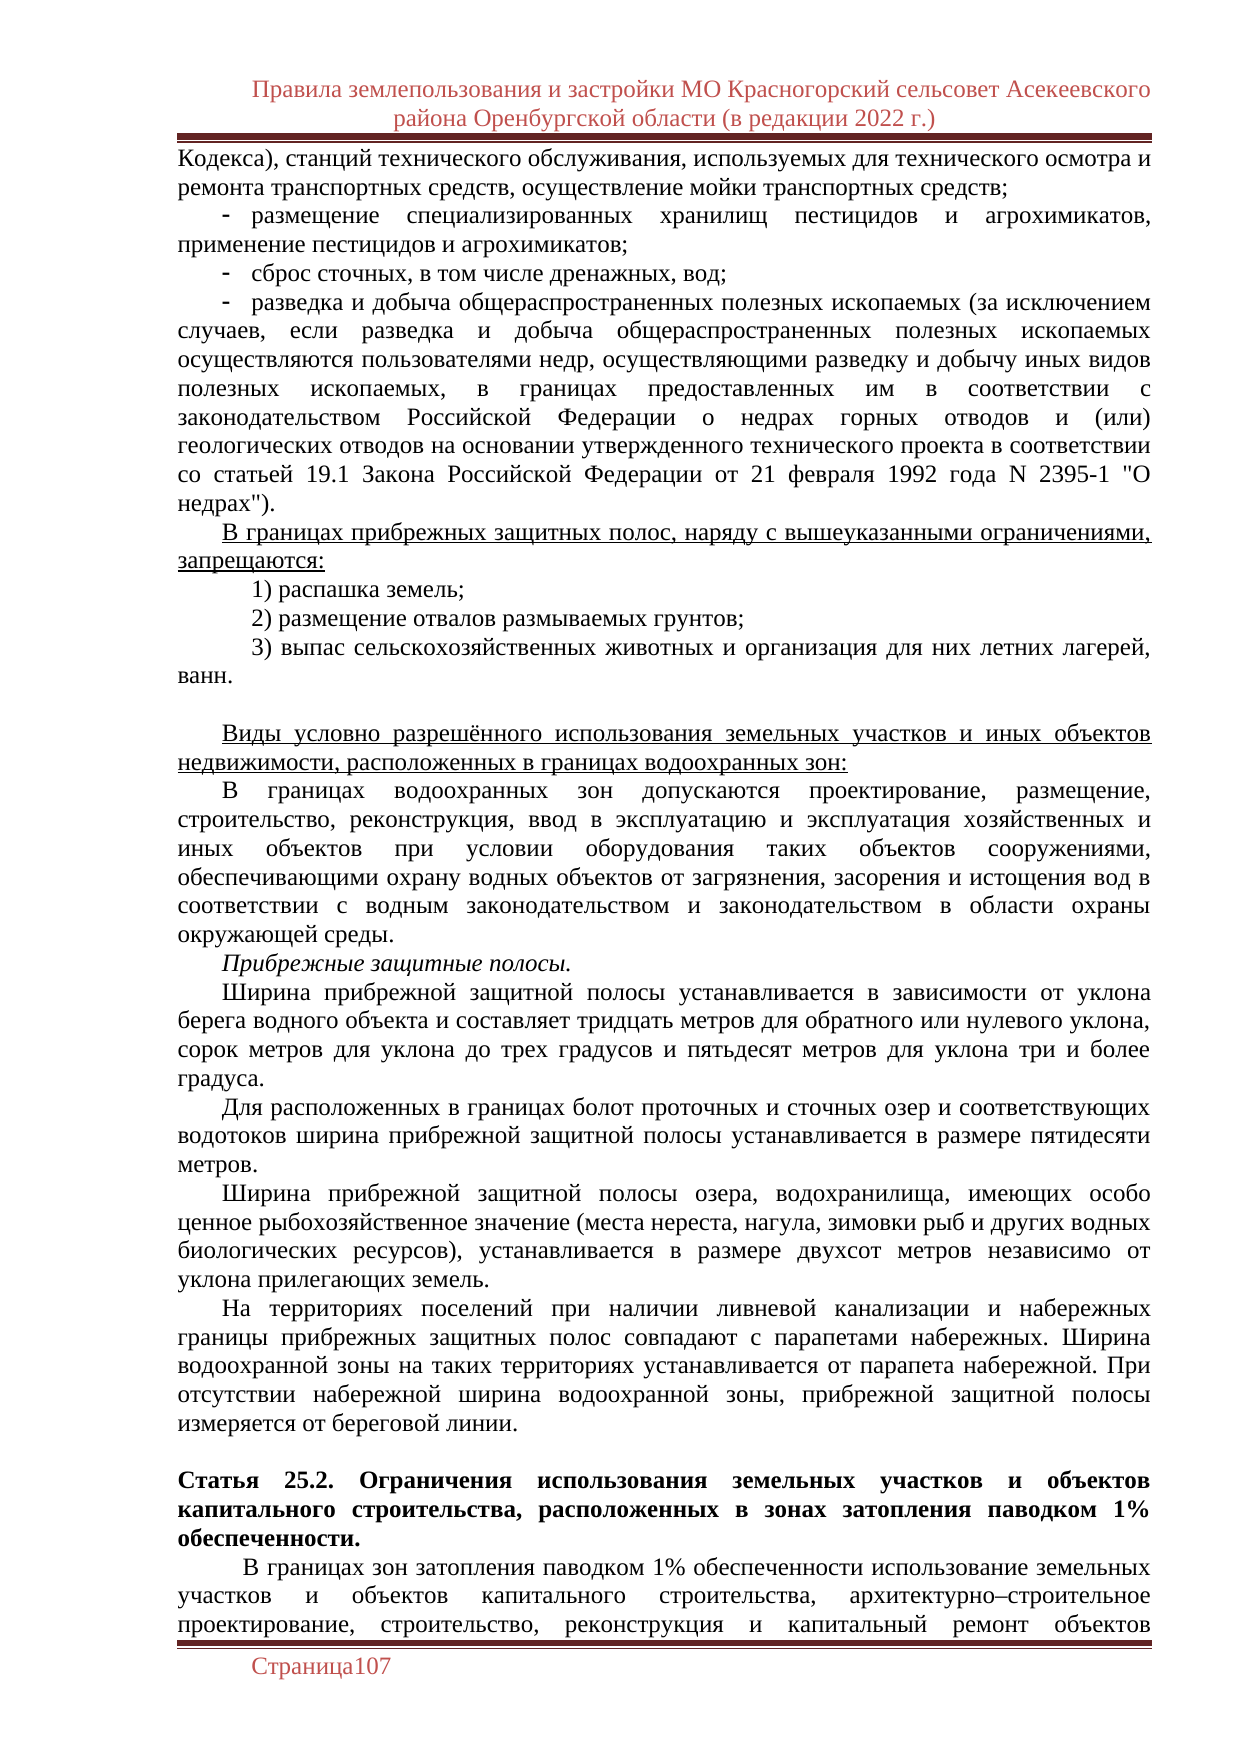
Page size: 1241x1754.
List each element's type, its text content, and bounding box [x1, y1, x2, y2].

text В границах водоохранных зон допускаются проектирование, размещение, строительство, реконструкция, ввод в эксплуатацию и эксплуатация хозяйственных и иных объектов при условии оборудования таких объектов сооружениями, обеспечивающими охрану водных объектов от загрязнения, засорения и истощения вод в соответствии с водным законодательством и законодательством в области охраны окружающей среды. [177, 775, 1152, 948]
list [177, 143, 1152, 200]
text Ширина прибрежной защитной полосы устанавливается в зависимости от уклона берега водного объекта и составляет тридцать метров для обратного или нулевого уклона, сорок метров для уклона до трех градусов и пятьдесят метров для уклона три и более градуса. [177, 977, 1152, 1092]
list размещение специализированных хранилищ пестицидов и агрохимикатов, применение пестицидов и агрохимикатов; [177, 200, 1152, 258]
text 2) размещение отвалов размываемых грунтов; [177, 603, 1152, 632]
list разведка и добыча общераспространенных полезных ископаемых (за исключением случаев, если разведка и добыча общераспространенных полезных ископаемых осуществляются пользователями недр, осуществляющими разведку и добычу иных видов полезных ископаемых, в границах предоставленных им в соответствии с законодательством Российской Федерации о недрах горных отводов и (или) геологических отводов на основании утвержденного технического проекта в соответствии со статьей 19.1 Закона Российской Федерации от 21 февраля 1992 года N 2395-1 "О недрах"). [177, 287, 1152, 517]
text Для расположенных в границах болот проточных и сточных озер и соответствующих водотоков ширина прибрежной защитной полосы устанавливается в размере пятидесяти метров. [177, 1092, 1152, 1178]
text На территориях поселений при наличии ливневой канализации и набережных границы прибрежных защитных полос совпадают с парапетами набережных. Ширина водоохранной зоны на таких территориях устанавливается от парапета набережной. При отсутствии набережной ширина водоохранной зоны, прибрежной защитной полосы измеряется от береговой линии. [177, 1293, 1152, 1437]
text В границах прибрежных защитных полос, наряду с вышеуказанными ограничениями, запрещаются: [177, 517, 1152, 574]
list сброс сточных, в том числе дренажных, вод; [177, 258, 1152, 287]
text Прибрежные защитные полосы. [177, 948, 1152, 977]
text Виды условно разрешённого использования земельных участков и иных объектов недвижимости, расположенных в границах водоохранных зон: [177, 718, 1152, 775]
text 3) выпас сельскохозяйственных животных и организация для них летних лагерей, ванн. [177, 632, 1152, 689]
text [177, 1552, 1152, 1638]
text 1) распашка земель; [177, 574, 1152, 603]
subtitle Статья 25.2. Ограничения использования земельных участков и объектов капитального строительства, расположенных в зонах затопления паводком 1% обеспеченности. [177, 1465, 1152, 1552]
text Ширина прибрежной защитной полосы озера, водохранилища, имеющих особо ценное рыбохозяйственное значение (места нереста, нагула, зимовки рыб и других водных биологических ресурсов), устанавливается в размере двухсот метров независимо от уклона прилегающих земель. [177, 1178, 1152, 1293]
